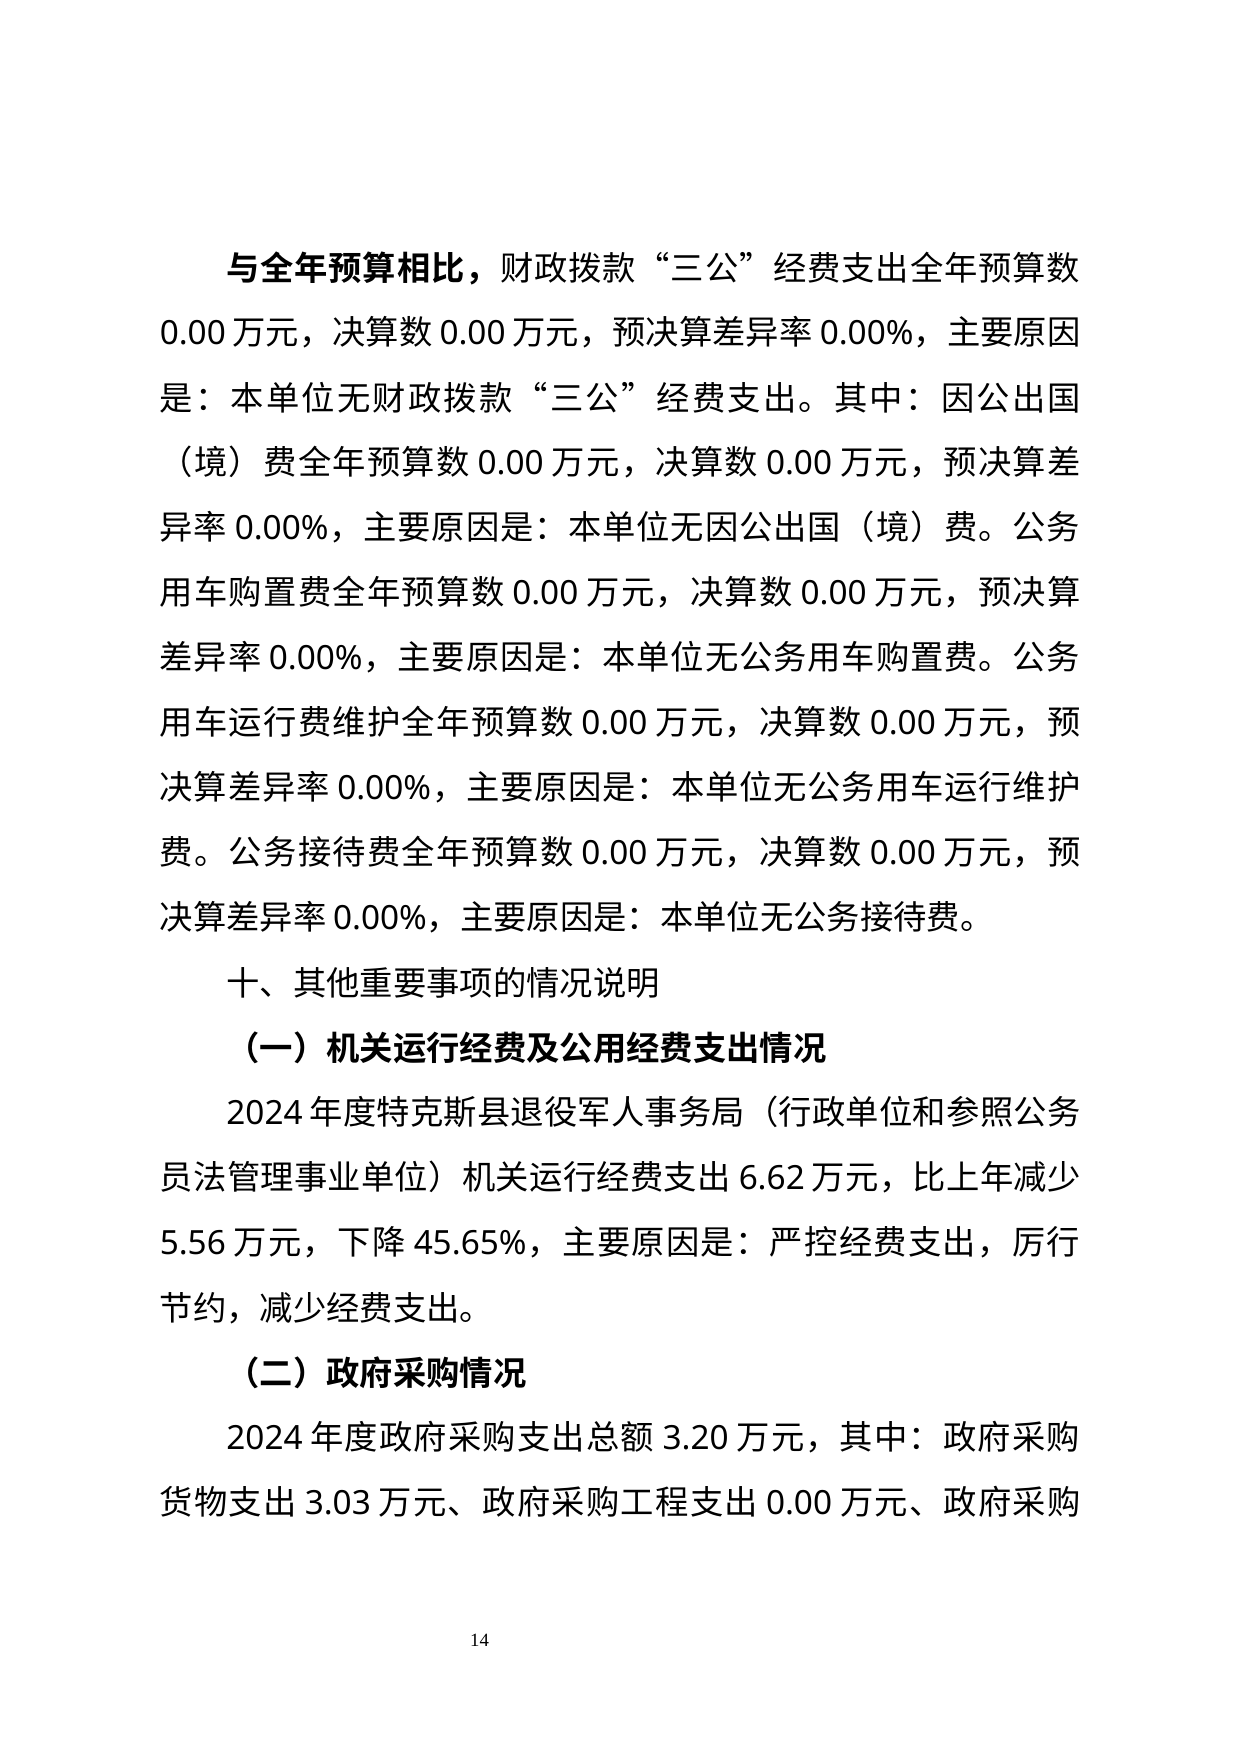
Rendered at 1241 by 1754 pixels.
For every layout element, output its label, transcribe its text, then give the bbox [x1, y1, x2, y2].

text （二）政府采购情况 [159, 1338, 1081, 1403]
text 十、其他重要事项的情况说明 [159, 948, 1081, 1013]
text 2024年度特克斯县退役军人事务局（行政单位和参照公务员法管理事业单位）机关运行经费支出6.62万元，比上年减少5.56万元，下降45.65%，主要原因是：严控经费支出，厉行节约，减少经费支出。 [159, 1078, 1081, 1338]
text 与全年预算相比，财政拨款“三公”经费支出全年预算数0.00万元，决算数0.00万元，预决算差异率0.00%，主要原因是：本单位无财政拨款“三公”经费支出。其中：因公出国（境）费全年预算数0.00万元，决算数0.00万元，预决算差异率0.00%，主要原因是：本单位无因公出国（境）费。公务用车购置费全年预算数0.00万元，决算数0.00万元，预决算差异率0.00%，主要原因是：本单位无公务用车购置费。公务用车运行费维护全年预算数0.00万元，决算数0.00万元，预决算差异率0.00%，主要原因是：本单位无公务用车运行维护费。公务接待费全年预算数0.00万元，决算数0.00万元，预决算差异率0.00%，主要原因是：本单位无公务接待费。 [159, 233, 1081, 948]
text （一）机关运行经费及公用经费支出情况 [159, 1013, 1081, 1078]
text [159, 1403, 1081, 1533]
